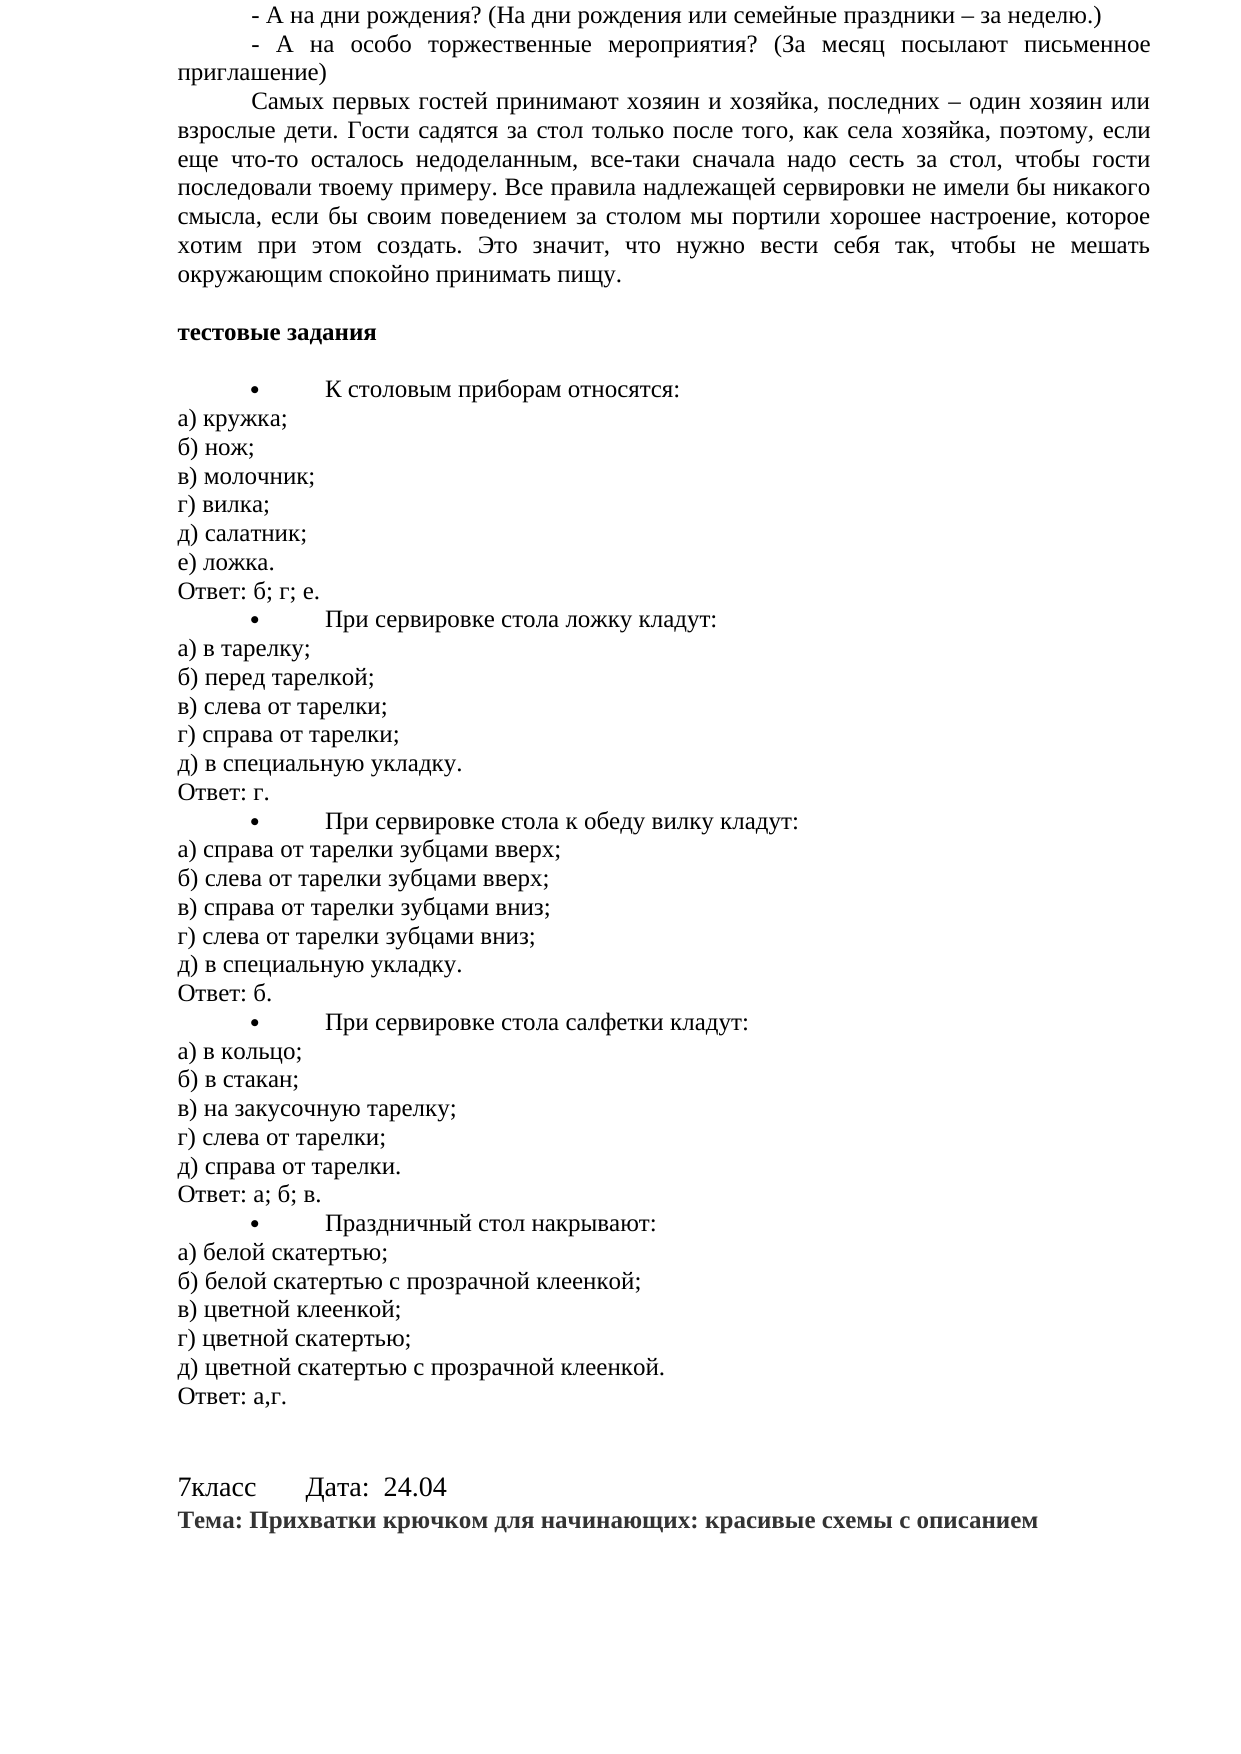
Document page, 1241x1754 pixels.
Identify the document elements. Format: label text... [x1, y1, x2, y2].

text тестовые задания [177, 317, 1152, 345]
text - А на особо торжественные мероприятия? (За месяц посылают письменное приглашение) [177, 29, 1152, 86]
text 7класс Дата: 24.04 [177, 1470, 1152, 1502]
list Праздничный стол накрывают: а) белой скатертью; б) белой скатертью с прозрачной клеенкой; в) цветной клеенкой; г) цветной скатертью; д) цветной скатертью с прозрачной клеенкой. Ответ: а,г. [177, 1208, 1152, 1409]
list К столовым приборам относятся: а) кружка; б) нож; в) молочник; г) вилка; д) салатник; е) ложка. Ответ: б; г; е. [177, 374, 1152, 604]
list При сервировке стола салфетки кладут: а) в кольцо; б) в стакан; в) на закусочную тарелку; г) слева от тарелки; д) справа от тарелки. Ответ: а; б; в. [177, 1007, 1152, 1208]
text - А на дни рождения? (На дни рождения или семейные праздники – за неделю.) [177, 0, 1152, 29]
text Тема: Прихватки крючком для начинающих: красивые схемы с описанием [177, 1505, 1152, 1534]
list При сервировке стола ложку кладут: а) в тарелку; б) перед тарелкой; в) слева от тарелки; г) справа от тарелки; д) в специальную укладку. Ответ: г. [177, 604, 1152, 806]
list При сервировке стола к обеду вилку кладут: а) справа от тарелки зубцами вверх; б) слева от тарелки зубцами вверх; в) справа от тарелки зубцами вниз; г) слева от тарелки зубцами вниз; д) в специальную укладку. Ответ: б. [177, 806, 1152, 1007]
text Самых первых гостей принимают хозяин и хозяйка, последних – один хозяин или взрослые дети. Гости садятся за стол только после того, как села хозяйка, поэтому, если еще что-то осталось недоделанным, все-таки сначала надо сесть за стол, чтобы гости последовали твоему примеру. Все правила надлежащей сервировки не имели бы никакого смысла, если бы своим поведением за столом мы портили хорошее настроение, которое хотим при этом создать. Это значит, что нужно вести себя так, чтобы не мешать окружающим спокойно принимать пищу. [177, 86, 1152, 287]
